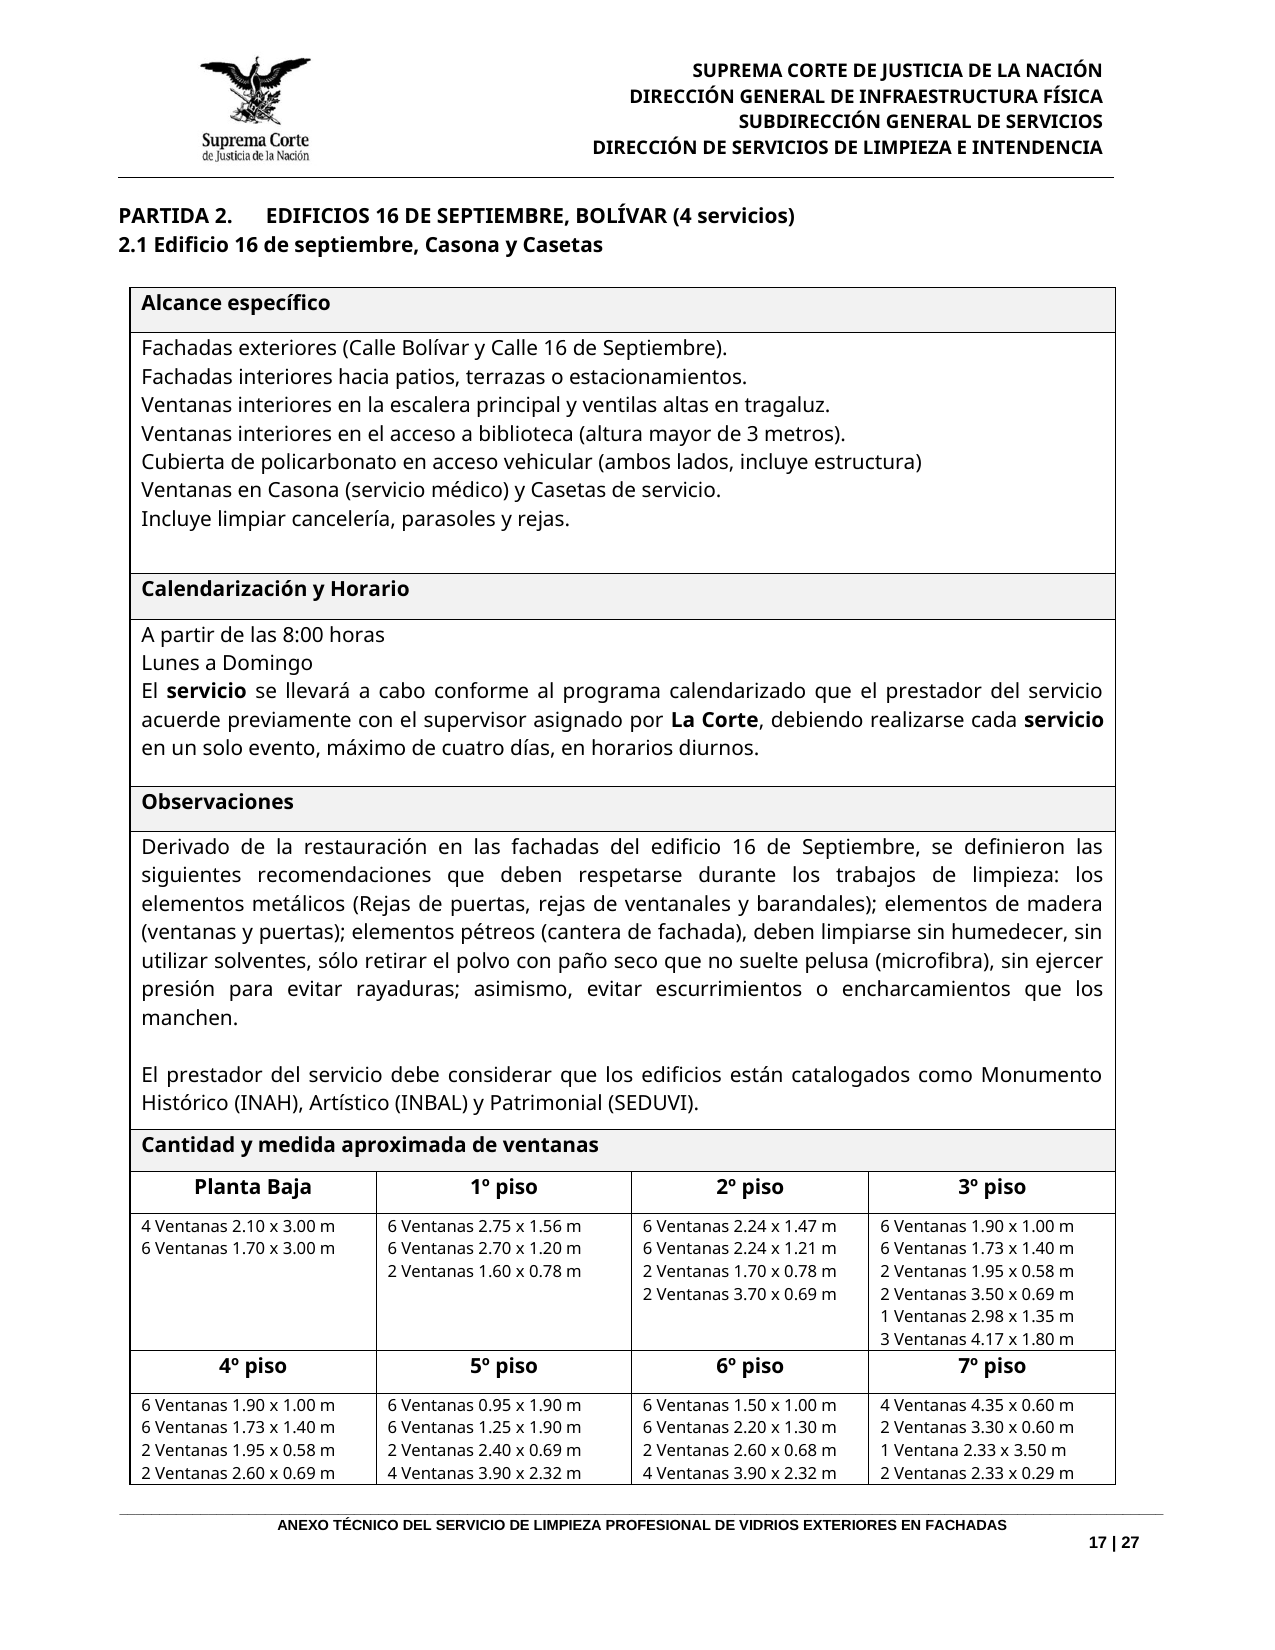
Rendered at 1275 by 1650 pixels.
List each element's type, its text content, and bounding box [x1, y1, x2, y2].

table_cell 6 Ventanas 2.75 x 1.56 m 6 Ventanas 2.70 x 1.20 m 2 Ventanas 1.60 x 0.78 m [377, 1214, 631, 1350]
text 2.1 Edificio 16 de septiembre, Casona y Casetas [118, 230, 1167, 258]
table_cell 6º piso [632, 1351, 868, 1392]
table_cell 6 Ventanas 1.50 x 1.00 m 6 Ventanas 2.20 x 1.30 m 2 Ventanas 2.60 x 0.68 m 4 Ventanas 3.90 x 2.32 m [632, 1394, 868, 1484]
table_cell 6 Ventanas 2.24 x 1.47 m 6 Ventanas 2.24 x 1.21 m 2 Ventanas 1.70 x 0.78 m 2 Ventanas 3.70 x 0.69 m [632, 1214, 868, 1350]
table_cell Derivado de la restauración en las fachadas del edificio 16 de Septiembre, se definieron las siguientes recomendaciones que deben respetarse durante los trabajos de limpieza: los elementos metálicos (Rejas de puertas, rejas de ventanales y barandales); elementos de madera (ventanas y puertas); elementos pétreos (cantera de fachada), deben limpiarse sin humedecer, sin utilizar solventes, sólo retirar el polvo con paño seco que no suelte pelusa (microfibra), sin ejercer presión para evitar rayaduras; asimismo, evitar escurrimientos o encharcamientos que los manchen. El prestador del servicio debe considerar que los edificios están catalogados como Monumento Histórico (INAH), Artístico (INBAL) y Patrimonial (SEDUVI). [131, 832, 1115, 1129]
table_cell Calendarización y Horario [131, 574, 1115, 619]
table_cell Observaciones [131, 787, 1115, 831]
table_cell Cantidad y medida aproximada de ventanas [131, 1130, 1115, 1171]
table_cell 6 Ventanas 1.90 x 1.00 m 6 Ventanas 1.73 x 1.40 m 2 Ventanas 1.95 x 0.58 m 2 Ventanas 3.50 x 0.69 m 1 Ventanas 2.98 x 1.35 m 3 Ventanas 4.17 x 1.80 m [869, 1214, 1115, 1350]
table_cell 6 Ventanas 0.95 x 1.90 m 6 Ventanas 1.25 x 1.90 m 2 Ventanas 2.40 x 0.69 m 4 Ventanas 3.90 x 2.32 m [377, 1394, 631, 1484]
table_cell 3º piso [869, 1172, 1115, 1213]
picture [191, 33, 317, 171]
table_header Alcance específico [131, 288, 1115, 332]
table_cell Planta Baja [131, 1172, 376, 1213]
table_cell A partir de las 8:00 horas Lunes a Domingo El servicio se llevará a cabo conforme al programa calendarizado que el prestador del servicio acuerde previamente con el supervisor asignado por La Corte, debiendo realizarse cada servicio en un solo evento, máximo de cuatro días, en horarios diurnos. [131, 620, 1115, 786]
table_cell 7º piso [869, 1351, 1115, 1392]
text PARTIDA 2. EDIFICIOS 16 DE SEPTIEMBRE, BOLÍVAR (4 servicios) [118, 202, 1167, 230]
table_cell 4º piso [131, 1351, 376, 1392]
table_cell 4 Ventanas 2.10 x 3.00 m 6 Ventanas 1.70 x 3.00 m [131, 1214, 376, 1350]
table_cell 2º piso [632, 1172, 868, 1213]
table_cell 1º piso [377, 1172, 631, 1213]
table_cell 5º piso [377, 1351, 631, 1392]
table_cell Fachadas exteriores (Calle Bolívar y Calle 16 de Septiembre). Fachadas interiores hacia patios, terrazas o estacionamientos. Ventanas interiores en la escalera principal y ventilas altas en tragaluz. Ventanas interiores en el acceso a biblioteca (altura mayor de 3 metros). Cubierta de policarbonato en acceso vehicular (ambos lados, incluye estructura) Ventanas en Casona (servicio médico) y Casetas de servicio. Incluye limpiar cancelería, parasoles y rejas. [131, 333, 1115, 573]
table_cell 6 Ventanas 1.90 x 1.00 m 6 Ventanas 1.73 x 1.40 m 2 Ventanas 1.95 x 0.58 m 2 Ventanas 2.60 x 0.69 m 4 Ventanas 3.90 x 2.32 m [131, 1394, 376, 1484]
